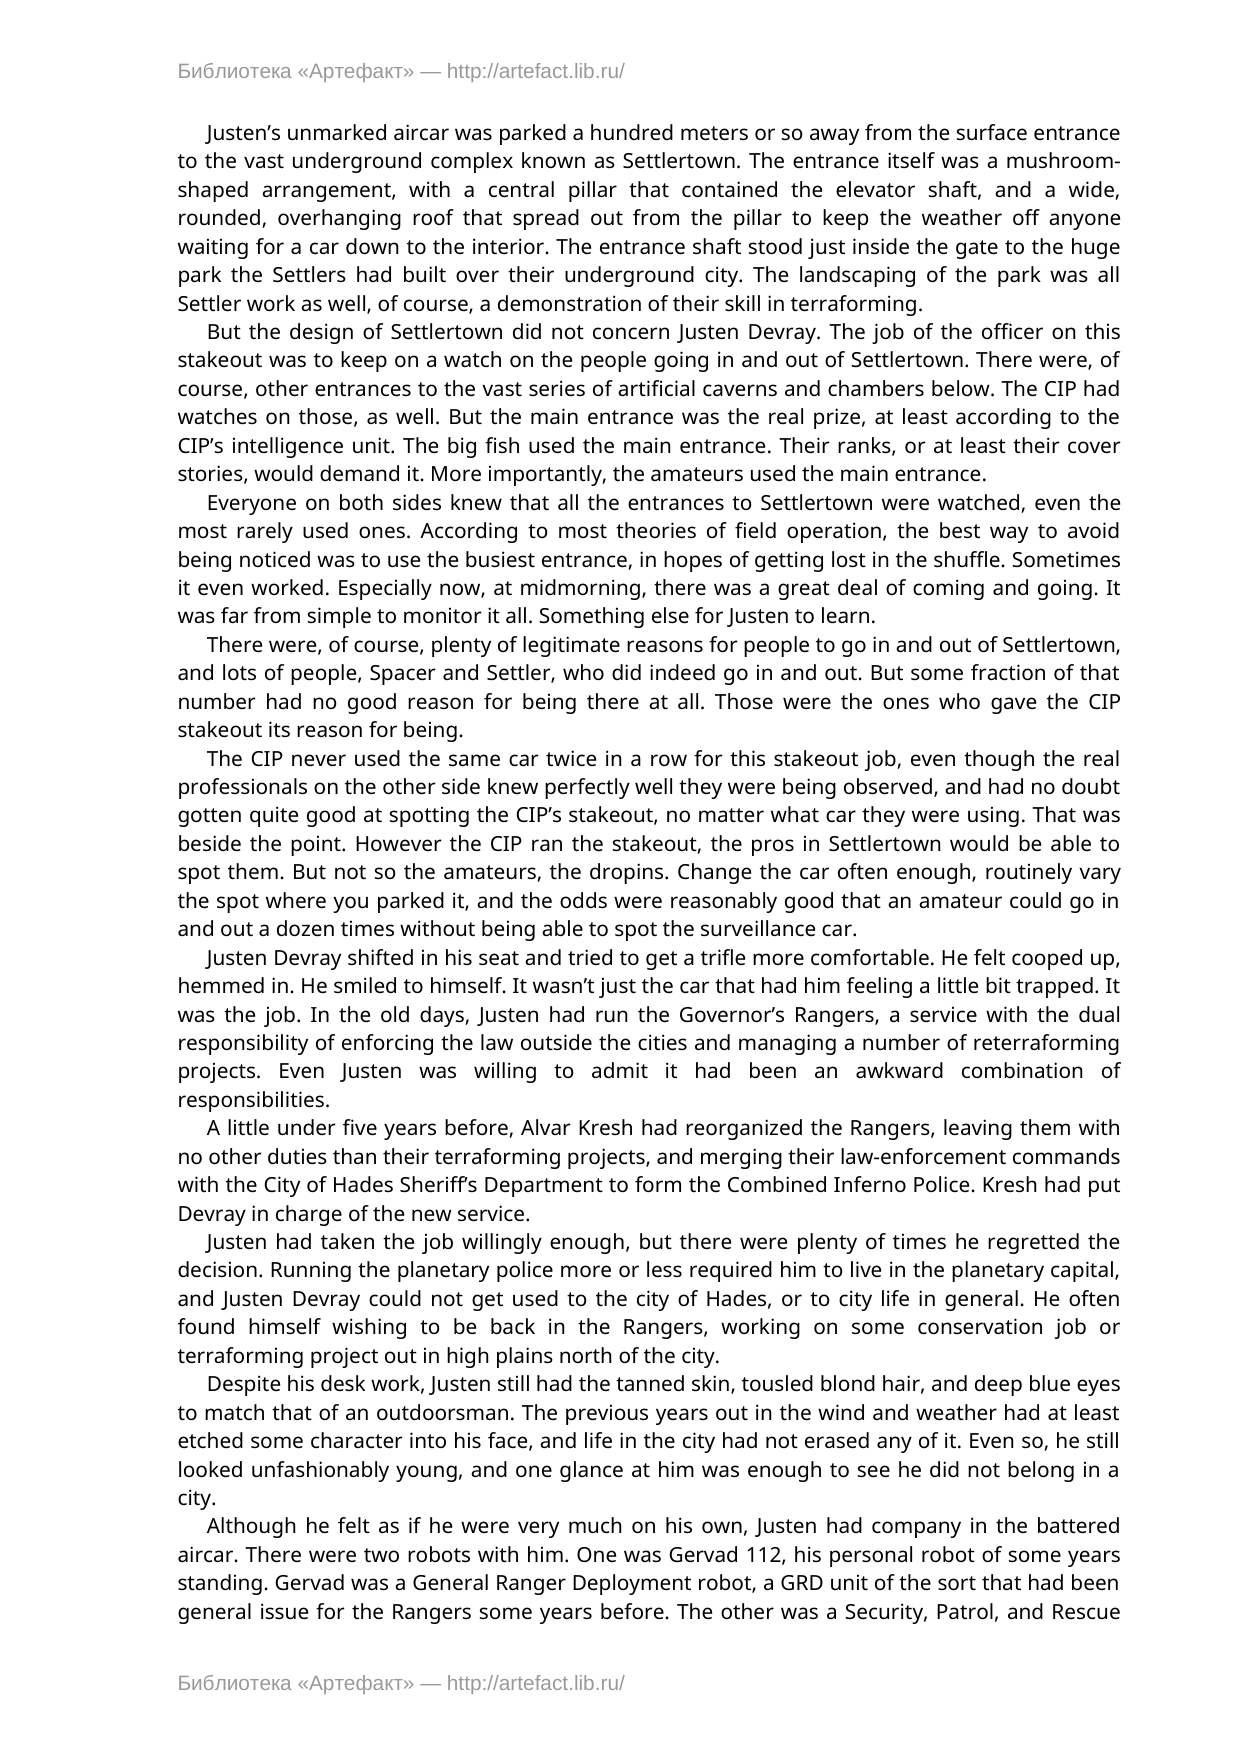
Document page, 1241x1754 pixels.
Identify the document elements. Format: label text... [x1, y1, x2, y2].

text The CIP never used the same car twice in a row for this stakeout job, even though the real professionals on the other side knew perfectly well they were being observed, and had no doubt gotten quite good at spotting the CIP’s stakeout, no matter what car they were using. That was beside the point. However the CIP ran the stakeout, the pros in Settlertown would be able to spot them. But not so the amateurs, the dropins. Change the car often enough, routinely vary the spot where you parked it, and the odds were reasonably good that an amateur could go in and out a dozen times without being able to spot the surveillance car. [177, 744, 1122, 943]
text Justen’s unmarked aircar was parked a hundred meters or so away from the surface entrance to the vast underground complex known as Settlertown. The entrance itself was a mushroom-shaped arrangement, with a central pillar that contained the elevator shaft, and a wide, rounded, overhanging roof that spread out from the pillar to keep the weather off anyone waiting for a car down to the interior. The entrance shaft stood just inside the gate to the huge park the Settlers had built over their underground city. The landscaping of the park was all Settler work as well, of course, a demonstration of their skill in terraforming. [177, 118, 1122, 317]
text But the design of Settlertown did not concern Justen Devray. The job of the officer on this stakeout was to keep on a watch on the people going in and out of Settlertown. There were, of course, other entrances to the vast series of artificial caverns and chambers below. The CIP had watches on those, as well. But the main entrance was the real prize, at least according to the CIP’s intelligence unit. The big fish used the main entrance. Their ranks, or at least their cover stories, would demand it. More importantly, the amateurs used the main entrance. [177, 317, 1122, 488]
text Despite his desk work, Justen still had the tanned skin, tousled blond hair, and deep blue eyes to match that of an outdoorsman. The previous years out in the wind and weather had at least etched some character into his face, and life in the city had not erased any of it. Even so, he still looked unfashionably young, and one glance at him was enough to see he did not belong in a city. [177, 1369, 1122, 1512]
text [177, 1512, 1122, 1625]
text Justen Devray shifted in his seat and tried to get a trifle more comfortable. He felt cooped up, hemmed in. He smiled to himself. It wasn’t just the car that had him feeling a little bit trapped. It was the job. In the old days, Justen had run the Governor’s Rangers, a service with the dual responsibility of enforcing the law outside the cities and managing a number of reterraforming projects. Even Justen was willing to admit it had been an awkward combination of responsibilities. [177, 943, 1122, 1113]
text There were, of course, plenty of legitimate reasons for people to go in and out of Settlertown, and lots of people, Spacer and Settler, who did indeed go in and out. But some fraction of that number had no good reason for being there at all. Those were the ones who gave the CIP stakeout its reason for being. [177, 630, 1122, 744]
text A little under five years before, Alvar Kresh had reorganized the Rangers, leaving them with no other duties than their terraforming projects, and merging their law-enforcement commands with the City of Hades Sheriff’s Department to form the Combined Inferno Police. Kresh had put Devray in charge of the new service. [177, 1113, 1122, 1227]
text Justen had taken the job willingly enough, but there were plenty of times he regretted the decision. Running the planetary police more or less required him to live in the planetary capital, and Justen Devray could not get used to the city of Hades, or to city life in general. He often found himself wishing to be back in the Rangers, working on some conservation job or terraforming project out in high plains north of the city. [177, 1227, 1122, 1369]
text Everyone on both sides knew that all the entrances to Settlertown were watched, even the most rarely used ones. According to most theories of field operation, the best way to avoid being noticed was to use the busiest entrance, in hopes of getting lost in the shuffle. Sometimes it even worked. Especially now, at midmorning, there was a great deal of coming and going. It was far from simple to monitor it all. Something else for Justen to learn. [177, 488, 1122, 630]
